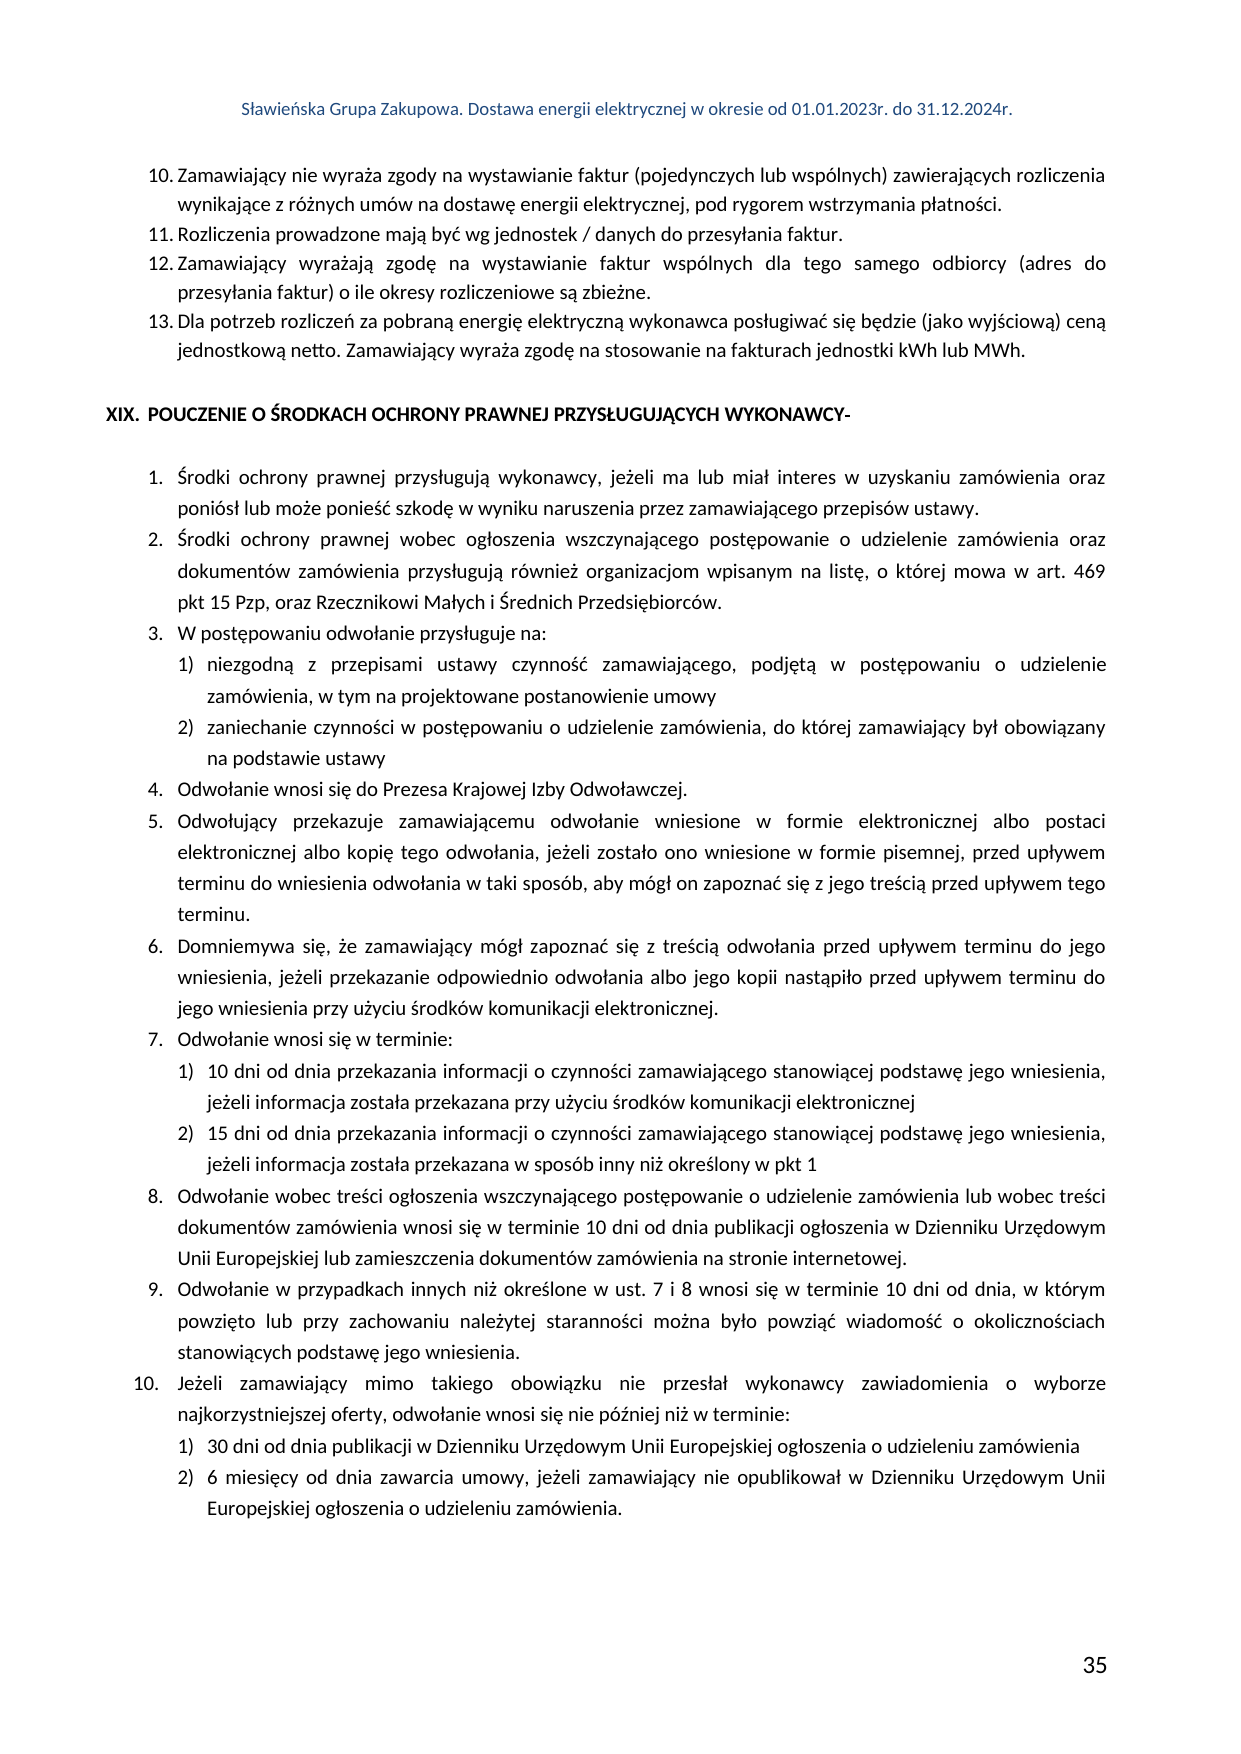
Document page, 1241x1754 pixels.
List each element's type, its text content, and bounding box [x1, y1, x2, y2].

list Zamawiający nie wyraża zgody na wystawianie faktur (pojedynczych lub wspólnych) zawierających rozliczenia wynikające z różnych umów na dostawę energii elektrycznej, pod rygorem wstrzymania płatności. [148, 162, 1107, 217]
list Jeżeli zamawiający mimo takiego obowiązku nie przesłał wykonawcy zawiadomienia o wyborze najkorzystniejszej oferty, odwołanie wnosi się nie później niż w terminie: [133, 1364, 1107, 1427]
list Odwołanie w przypadkach innych niż określone w ust. 7 i 8 wnosi się w terminie 10 dni od dnia, w którym powzięto lub przy zachowaniu należytej staranności można było powziąć wiadomość o okolicznościach stanowiących podstawę jego wniesienia. [148, 1271, 1107, 1364]
subtitle POUCZENIE O ŚRODKACH OCHRONY PRAWNEJ PRZYSŁUGUJĄCYCH WYKONAWCY [140, 396, 1107, 427]
list Odwołanie wnosi się do Prezesa Krajowej Izby Odwoławczej. [148, 771, 1107, 802]
list W postępowaniu odwołanie przysługuje na: [148, 614, 1107, 646]
list Odwołanie wnosi się w terminie: [148, 1021, 1107, 1052]
list 15 dni od dnia przekazania informacji o czynności zamawiającego stanowiącej podstawę jego wniesienia, jeżeli informacja została przekazana w sposób inny niż określony w pkt 1 [177, 1114, 1107, 1177]
list Środki ochrony prawnej przysługują wykonawcy, jeżeli ma lub miał interes w uzyskaniu zamówienia oraz poniósł lub może ponieść szkodę w wyniku naruszenia przez zamawiającego przepisów ustawy. [148, 458, 1107, 521]
list Dla potrzeb rozliczeń za pobraną energię elektryczną wykonawca posługiwać się będzie (jako wyjściową) ceną jednostkową netto. Zamawiający wyraża zgodę na stosowanie na fakturach jednostki kWh lub MWh. [148, 308, 1107, 363]
list zaniechanie czynności w postępowaniu o udzielenie zamówienia, do której zamawiający był obowiązany na podstawie ustawy [177, 708, 1107, 771]
list Zamawiający wyrażają zgodę na wystawianie faktur wspólnych dla tego samego odbiorcy (adres do przesyłania faktur) o ile okresy rozliczeniowe są zbieżne. [148, 250, 1107, 304]
list Środki ochrony prawnej wobec ogłoszenia wszczynającego postępowanie o udzielenie zamówienia oraz dokumentów zamówienia przysługują również organizacjom wpisanym na listę, o której mowa w art. 469 pkt 15 Pzp, oraz Rzecznikowi Małych i Średnich Przedsiębiorców. [148, 521, 1107, 614]
list Odwołanie wobec treści ogłoszenia wszczynającego postępowanie o udzielenie zamówienia lub wobec treści dokumentów zamówienia wnosi się w terminie 10 dni od dnia publikacji ogłoszenia w Dzienniku Urzędowym Unii Europejskiej lub zamieszczenia dokumentów zamówienia na stronie internetowej. [148, 1177, 1107, 1271]
list Odwołujący przekazuje zamawiającemu odwołanie wniesione w formie elektronicznej albo postaci elektronicznej albo kopię tego odwołania, jeżeli zostało ono wniesione w formie pisemnej, przed upływem terminu do wniesienia odwołania w taki sposób, aby mógł on zapoznać się z jego treścią przed upływem tego terminu. [148, 802, 1107, 927]
list Domniemywa się, że zamawiający mógł zapoznać się z treścią odwołania przed upływem terminu do jego wniesienia, jeżeli przekazanie odpowiednio odwołania albo jego kopii nastąpiło przed upływem terminu do jego wniesienia przy użyciu środków komunikacji elektronicznej. [148, 927, 1107, 1021]
list niezgodną z przepisami ustawy czynność zamawiającego, podjętą w postępowaniu o udzielenie zamówienia, w tym na projektowane postanowienie umowy [177, 646, 1107, 708]
list Rozliczenia prowadzone mają być wg jednostek / danych do przesyłania faktur. [148, 221, 1107, 246]
list 30 dni od dnia publikacji w Dzienniku Urzędowym Unii Europejskiej ogłoszenia o udzieleniu zamówienia [177, 1427, 1107, 1458]
list 6 miesięcy od dnia zawarcia umowy, jeżeli zamawiający nie opublikował w Dzienniku Urzędowym Unii Europejskiej ogłoszenia o udzieleniu zamówienia. [177, 1458, 1107, 1521]
list 10 dni od dnia przekazania informacji o czynności zamawiającego stanowiącej podstawę jego wniesienia, jeżeli informacja została przekazana przy użyciu środków komunikacji elektronicznej [177, 1052, 1107, 1114]
